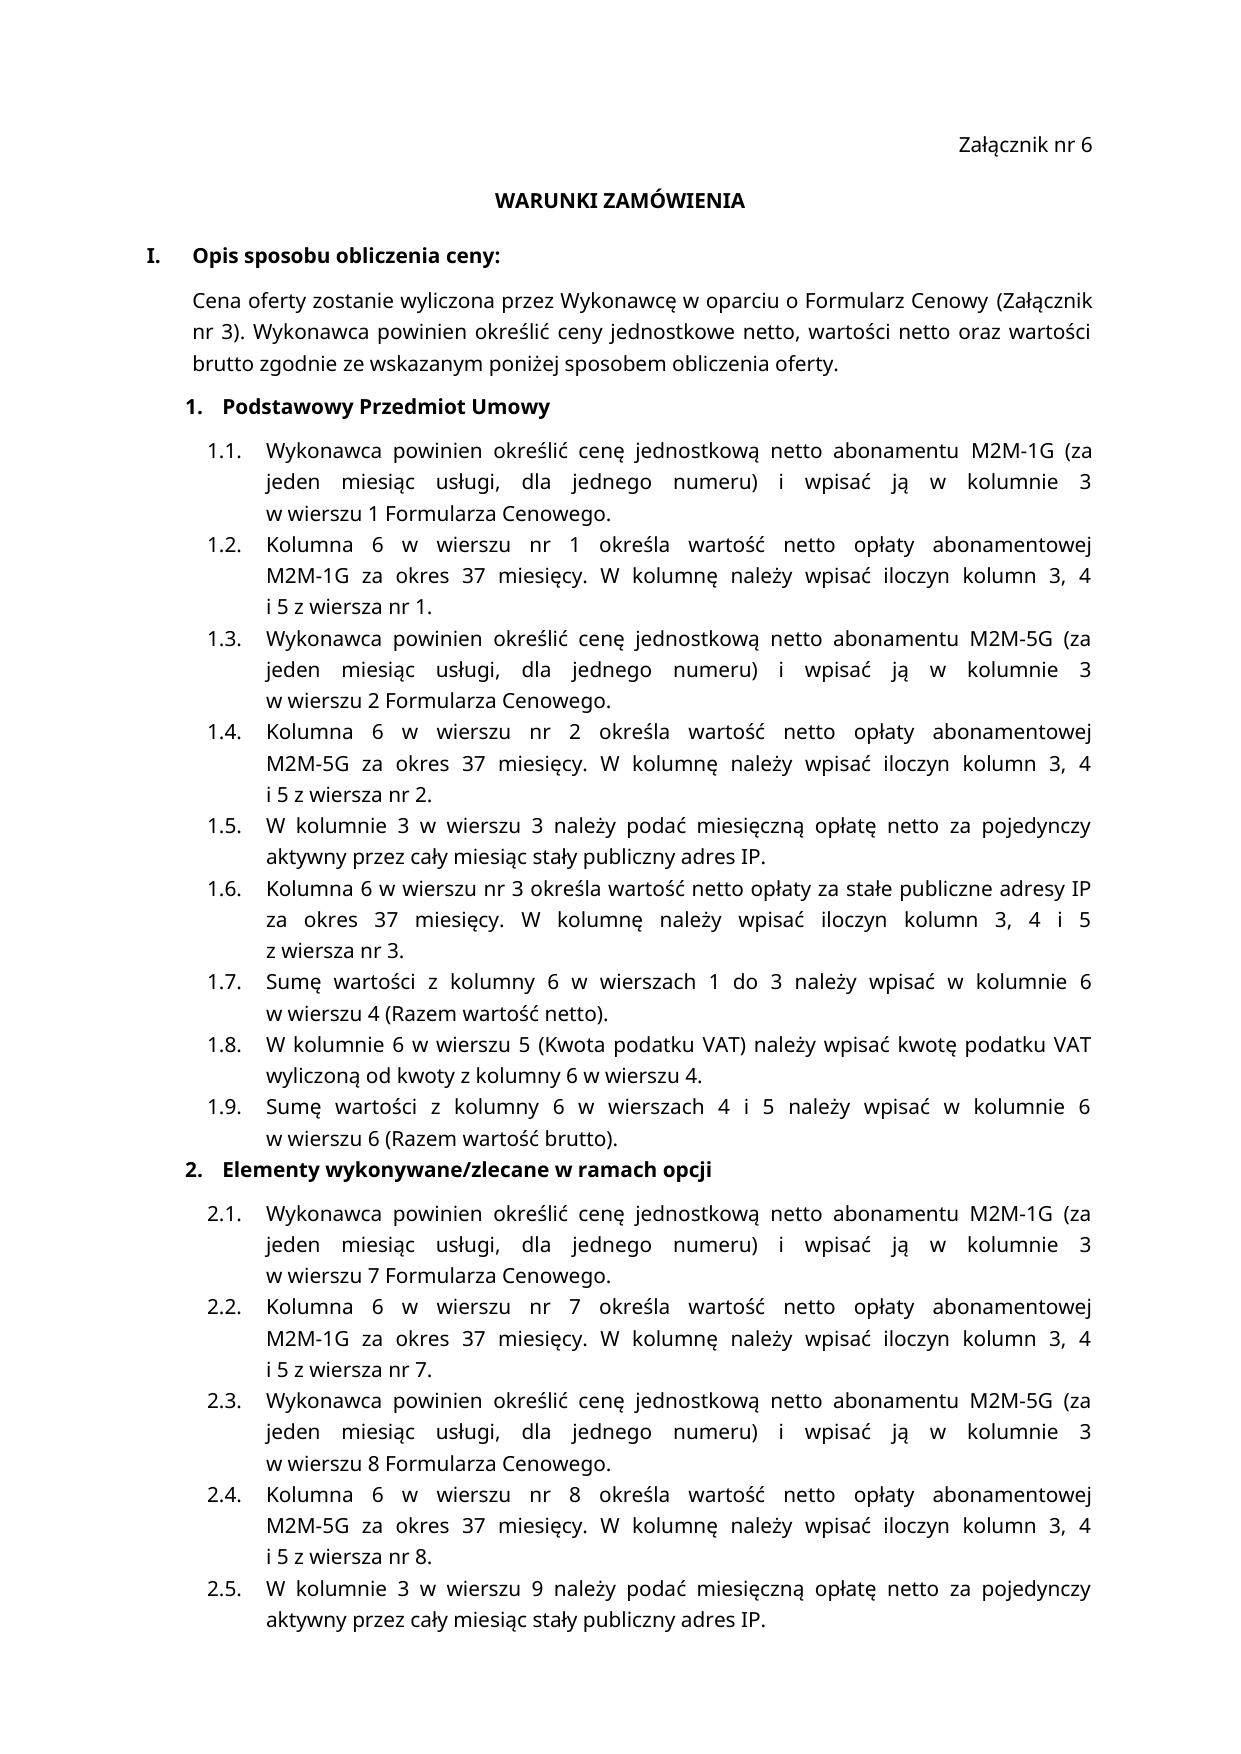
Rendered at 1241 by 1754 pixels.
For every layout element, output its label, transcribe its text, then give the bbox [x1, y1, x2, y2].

list W kolumnie 6 w wierszu 5 (Kwota podatku VAT) należy wpisać kwotę podatku VAT wyliczoną od kwoty z kolumny 6 w wierszu 4. [207, 1027, 1092, 1090]
list Kolumna 6 w wierszu nr 2 określa wartość netto opłaty abonamentowej M2M-5G za okres 37 miesięcy. W kolumnę należy wpisać iloczyn kolumn 3, 4 i 5 z wiersza nr 2. [207, 715, 1092, 808]
list Sumę wartości z kolumny 6 w wierszach 4 i 5 należy wpisać w kolumnie 6 w wierszu 6 (Razem wartość brutto). [207, 1090, 1092, 1152]
list Podstawowy Przedmiot Umowy [185, 390, 1092, 421]
text Cena oferty zostanie wyliczona przez Wykonawcę w oparciu o Formularz Cenowy (Załącznik nr 3). Wykonawca powinien określić ceny jednostkowe netto, wartości netto oraz wartości brutto zgodnie ze wskazanym poniżej sposobem obliczenia oferty. [192, 283, 1092, 377]
text Załącznik nr 6 [148, 131, 1092, 159]
list Kolumna 6 w wierszu nr 3 określa wartość netto opłaty za stałe publiczne adresy IP za okres 37 miesięcy. W kolumnę należy wpisać iloczyn kolumn 3, 4 i 5 z wiersza nr 3. [207, 871, 1092, 965]
text WARUNKI ZAMÓWIENIA [148, 186, 1092, 214]
list W kolumnie 3 w wierszu 3 należy podać miesięczną opłatę netto za pojedynczy aktywny przez cały miesiąc stały publiczny adres IP. [207, 808, 1092, 871]
list Sumę wartości z kolumny 6 w wierszach 1 do 3 należy wpisać w kolumnie 6 w wierszu 4 (Razem wartość netto). [207, 965, 1092, 1027]
list Opis sposobu obliczenia ceny: [147, 241, 1092, 269]
list W kolumnie 3 w wierszu 9 należy podać miesięczną opłatę netto za pojedynczy aktywny przez cały miesiąc stały publiczny adres IP. [207, 1571, 1092, 1633]
list Wykonawca powinien określić cenę jednostkową netto abonamentu M2M-5G (za jeden miesiąc usługi, dla jednego numeru) i wpisać ją w kolumnie 3 w wierszu 8 Formularza Cenowego. [207, 1383, 1092, 1477]
list Wykonawca powinien określić cenę jednostkową netto abonamentu M2M-1G (za jeden miesiąc usługi, dla jednego numeru) i wpisać ją w kolumnie 3 w wierszu 7 Formularza Cenowego. [207, 1196, 1092, 1290]
list Wykonawca powinien określić cenę jednostkową netto abonamentu M2M-5G (za jeden miesiąc usługi, dla jednego numeru) i wpisać ją w kolumnie 3 w wierszu 2 Formularza Cenowego. [207, 621, 1092, 715]
list Kolumna 6 w wierszu nr 1 określa wartość netto opłaty abonamentowej M2M-1G za okres 37 miesięcy. W kolumnę należy wpisać iloczyn kolumn 3, 4 i 5 z wiersza nr 1. [207, 527, 1092, 621]
list Kolumna 6 w wierszu nr 7 określa wartość netto opłaty abonamentowej M2M-1G za okres 37 miesięcy. W kolumnę należy wpisać iloczyn kolumn 3, 4 i 5 z wiersza nr 7. [207, 1290, 1092, 1383]
list Wykonawca powinien określić cenę jednostkową netto abonamentu M2M-1G (za jeden miesiąc usługi, dla jednego numeru) i wpisać ją w kolumnie 3 w wierszu 1 Formularza Cenowego. [207, 433, 1092, 527]
list Kolumna 6 w wierszu nr 8 określa wartość netto opłaty abonamentowej M2M-5G za okres 37 miesięcy. W kolumnę należy wpisać iloczyn kolumn 3, 4 i 5 z wiersza nr 8. [207, 1477, 1092, 1571]
list Elementy wykonywane/zlecane w ramach opcji [185, 1152, 1092, 1183]
